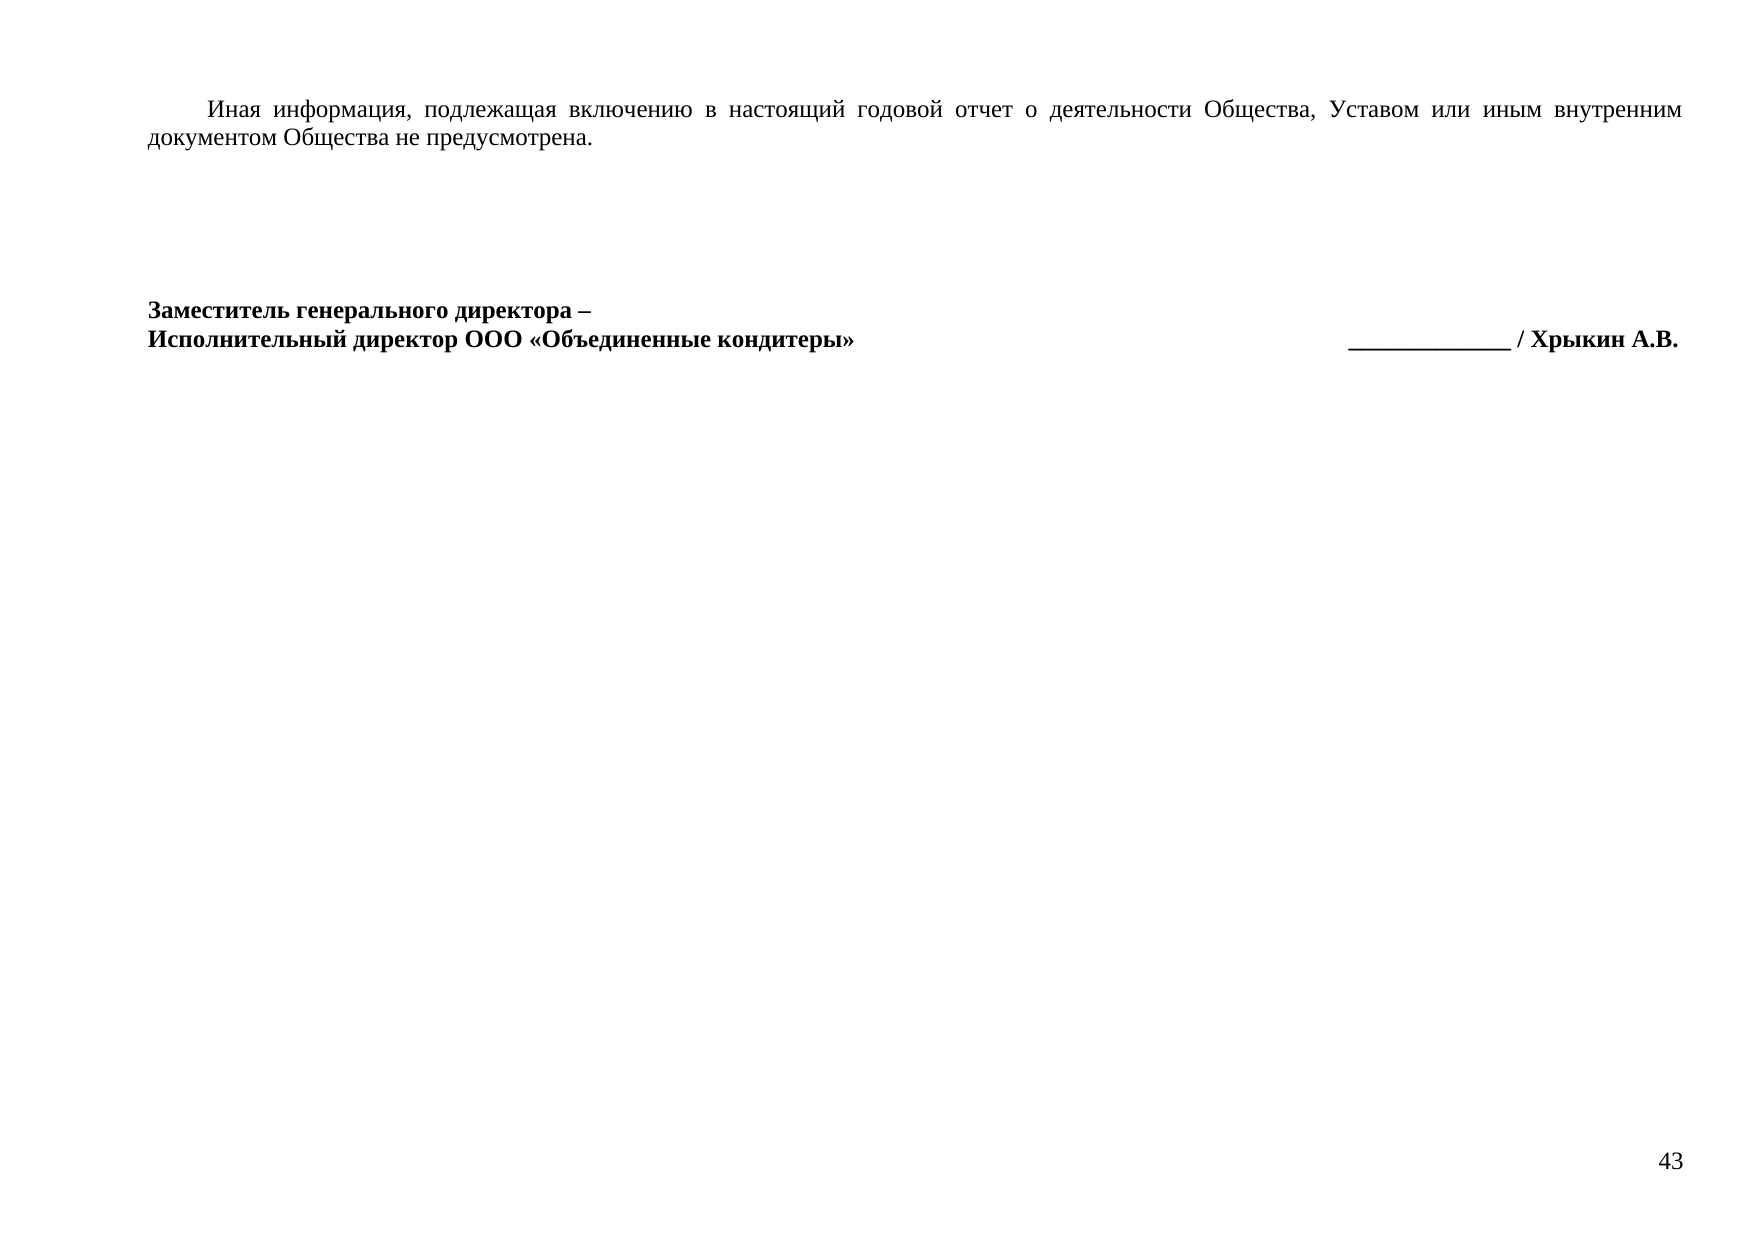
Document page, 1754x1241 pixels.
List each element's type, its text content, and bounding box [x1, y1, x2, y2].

text Исполнительный директор ООО «Объединенные кондитеры» _____________ / Хрыкин А.В. [148, 324, 1683, 352]
text Иная информация, подлежащая включению в настоящий годовой отчет о деятельности Общества, Уставом или иным внутренним документом Общества не предусмотрена. [148, 94, 1683, 151]
text Заместитель генерального директора – [148, 295, 1683, 324]
